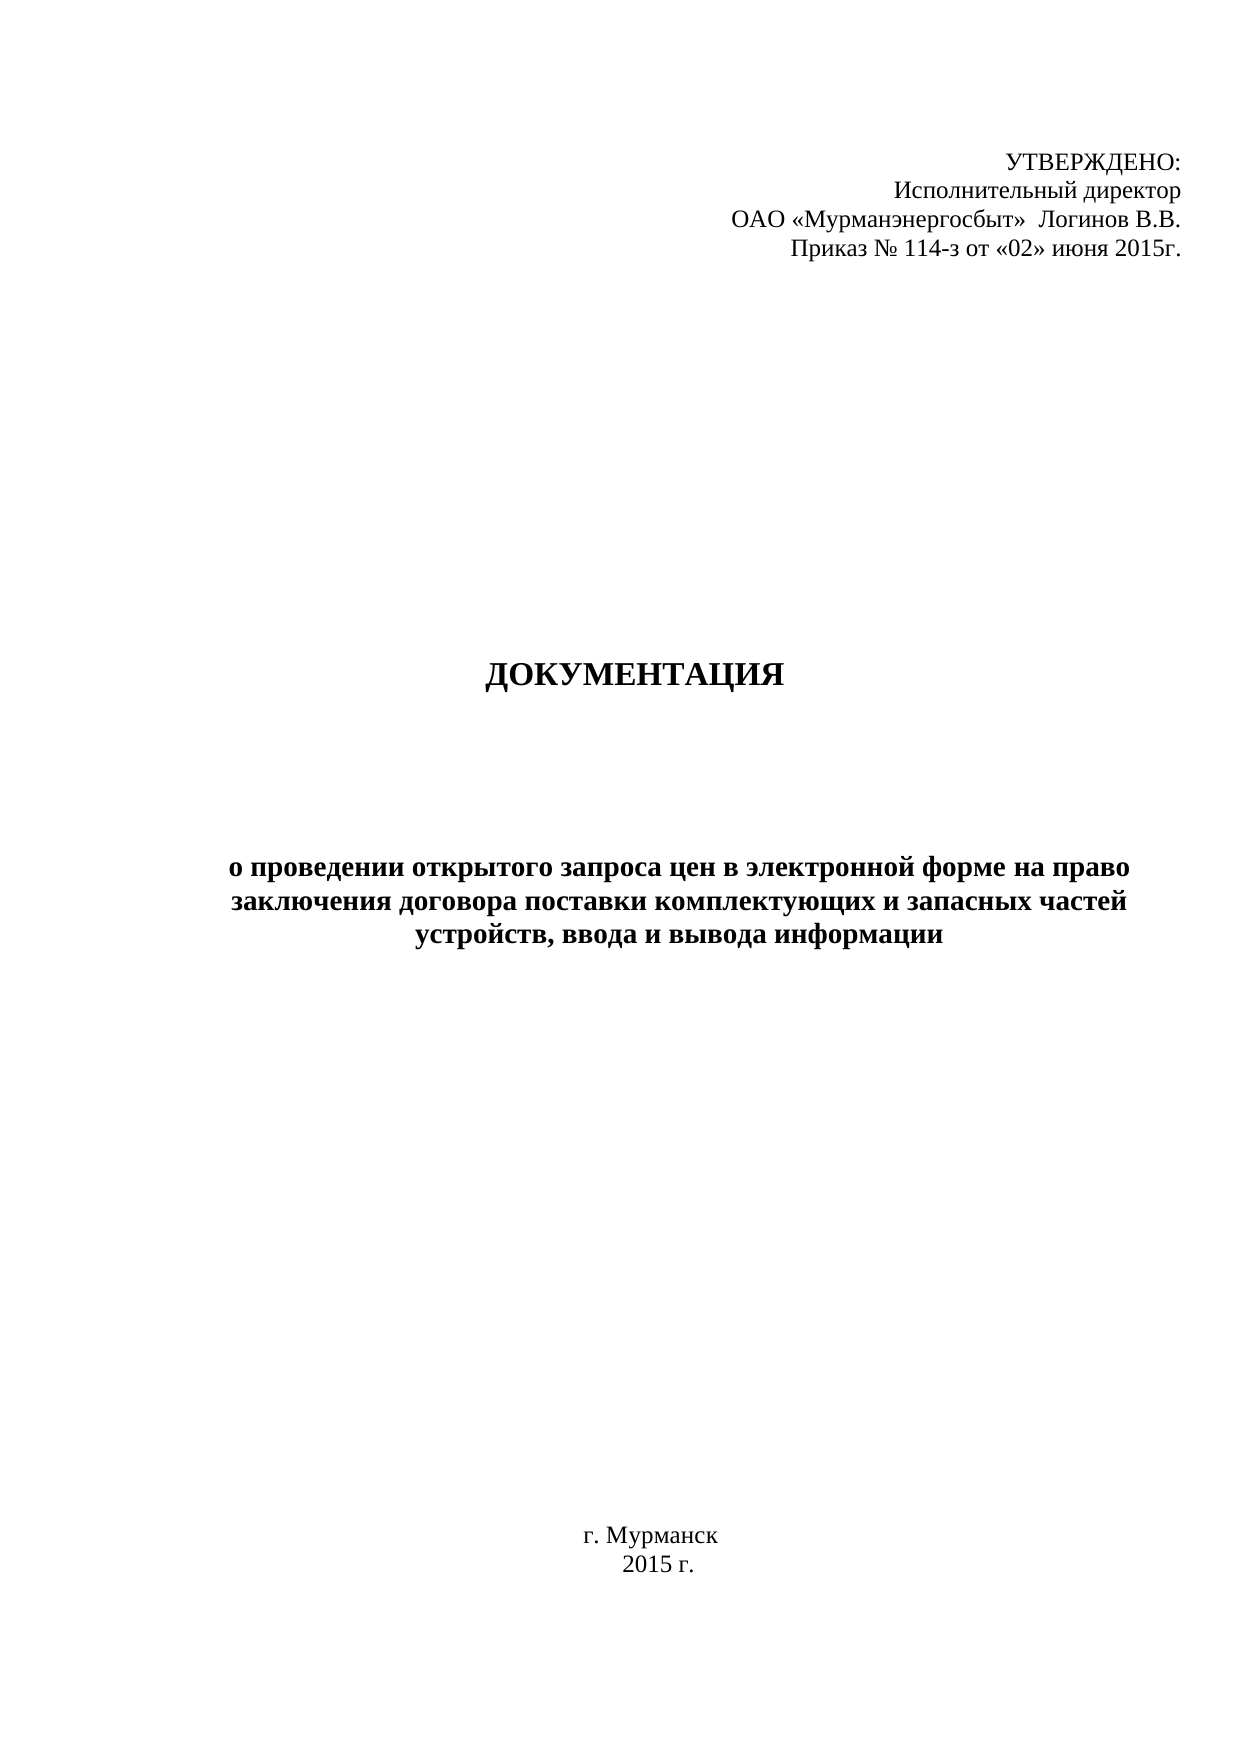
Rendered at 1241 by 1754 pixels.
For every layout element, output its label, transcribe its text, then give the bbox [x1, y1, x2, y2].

text Исполнительный директор [177, 176, 1181, 204]
text УТВЕРЖДЕНО: [88, 147, 1181, 176]
text 2015 г. [177, 1549, 852, 1578]
text о проведении открытого запроса цен в электронной форме на право заключения договора поставки комплектующих и запасных частей устройств, ввода и вывода информации [177, 849, 1181, 950]
text ДОКУМЕНТАЦИЯ [88, 654, 1181, 692]
text Приказ № 114-з от «02» июня 2015г. [177, 233, 1181, 262]
text г. Мурманск [177, 1520, 852, 1549]
text ОАО «Мурманэнергосбыт» Логинов В.В. [177, 204, 1181, 233]
